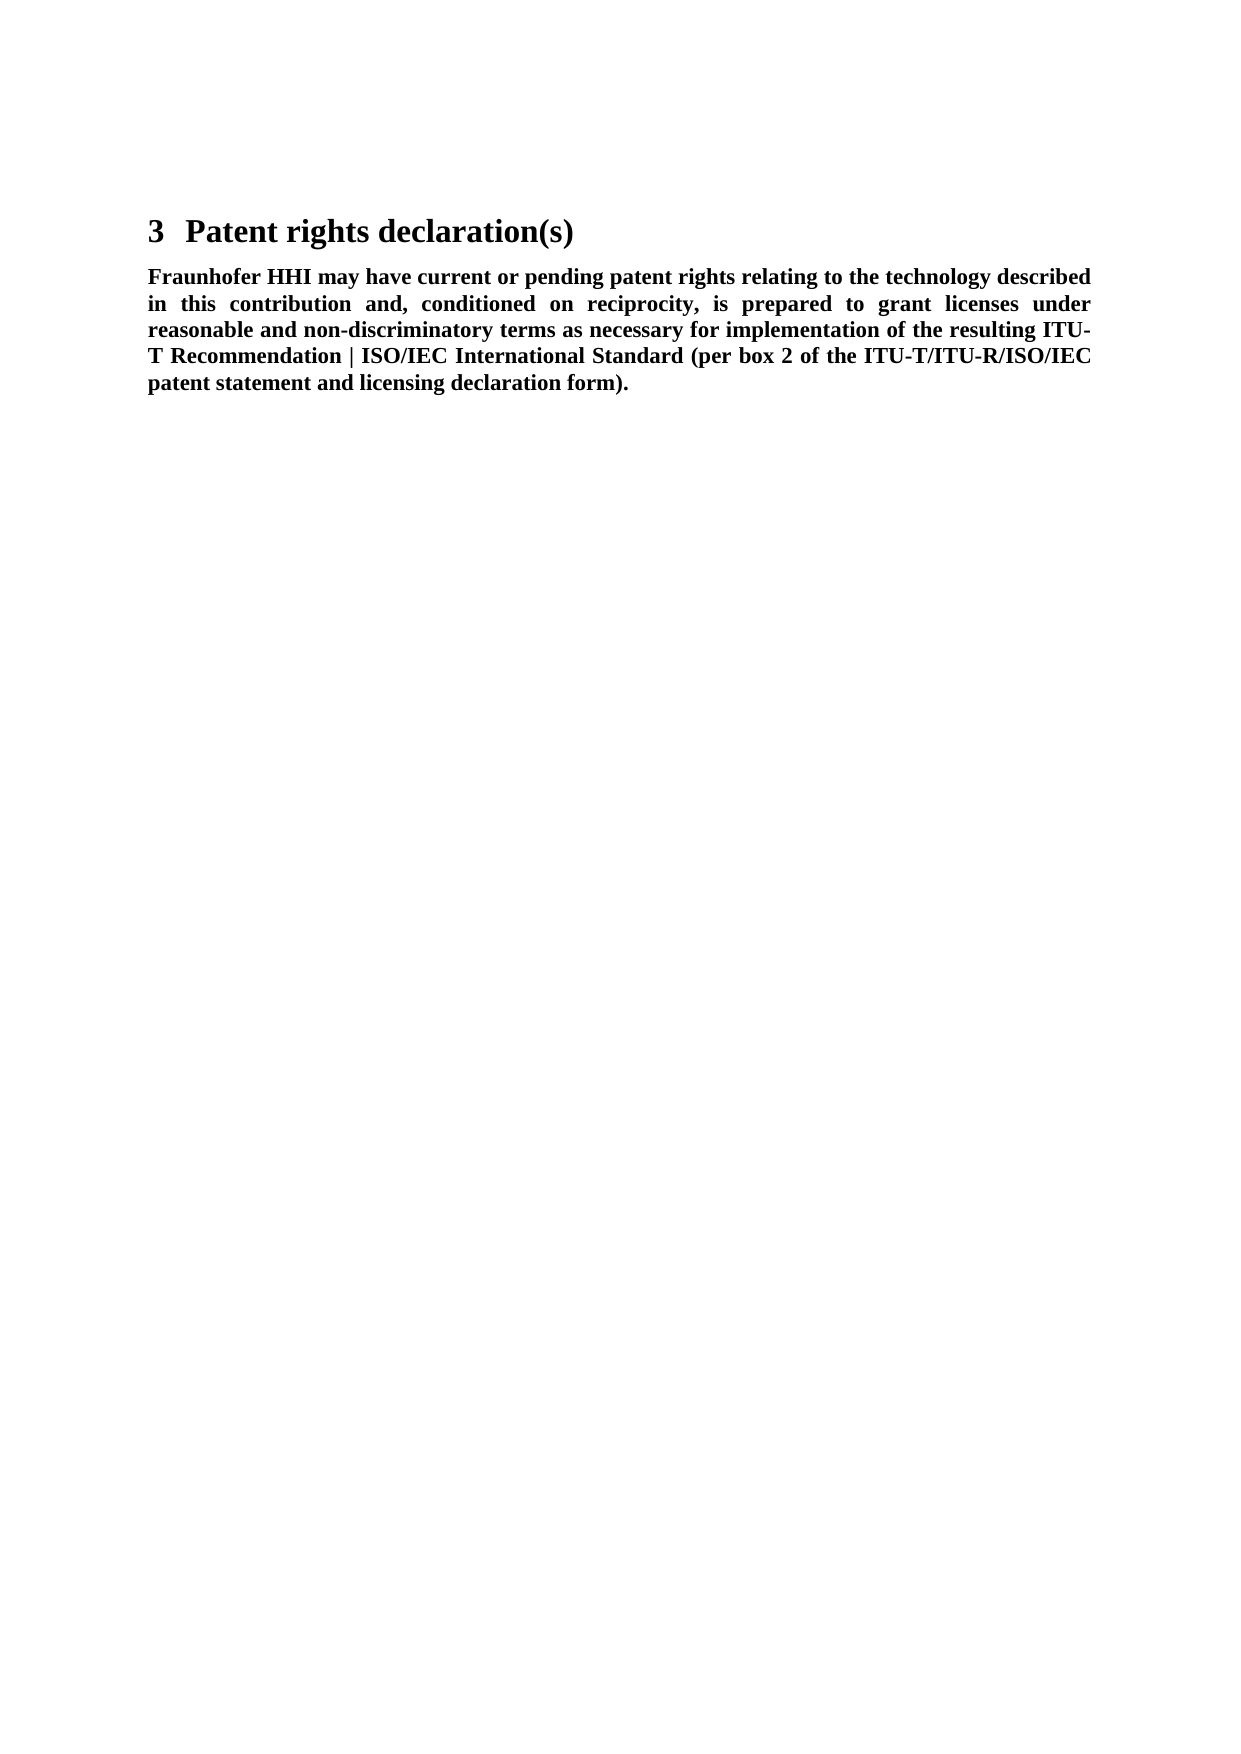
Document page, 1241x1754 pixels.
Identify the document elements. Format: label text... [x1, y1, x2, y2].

text Fraunhofer HHI may have current or pending patent rights relating to the technology described in this contribution and, conditioned on reciprocity, is prepared to grant licenses under reasonable and non-discriminatory terms as necessary for implementation of the resulting ITU-T Recommendation | ISO/IEC International Standard (per box 2 of the ITU-T/ITU-R/ISO/IEC patent statement and licensing declaration form). [148, 263, 1093, 395]
subtitle Patent rights declaration(s) [148, 211, 1093, 249]
